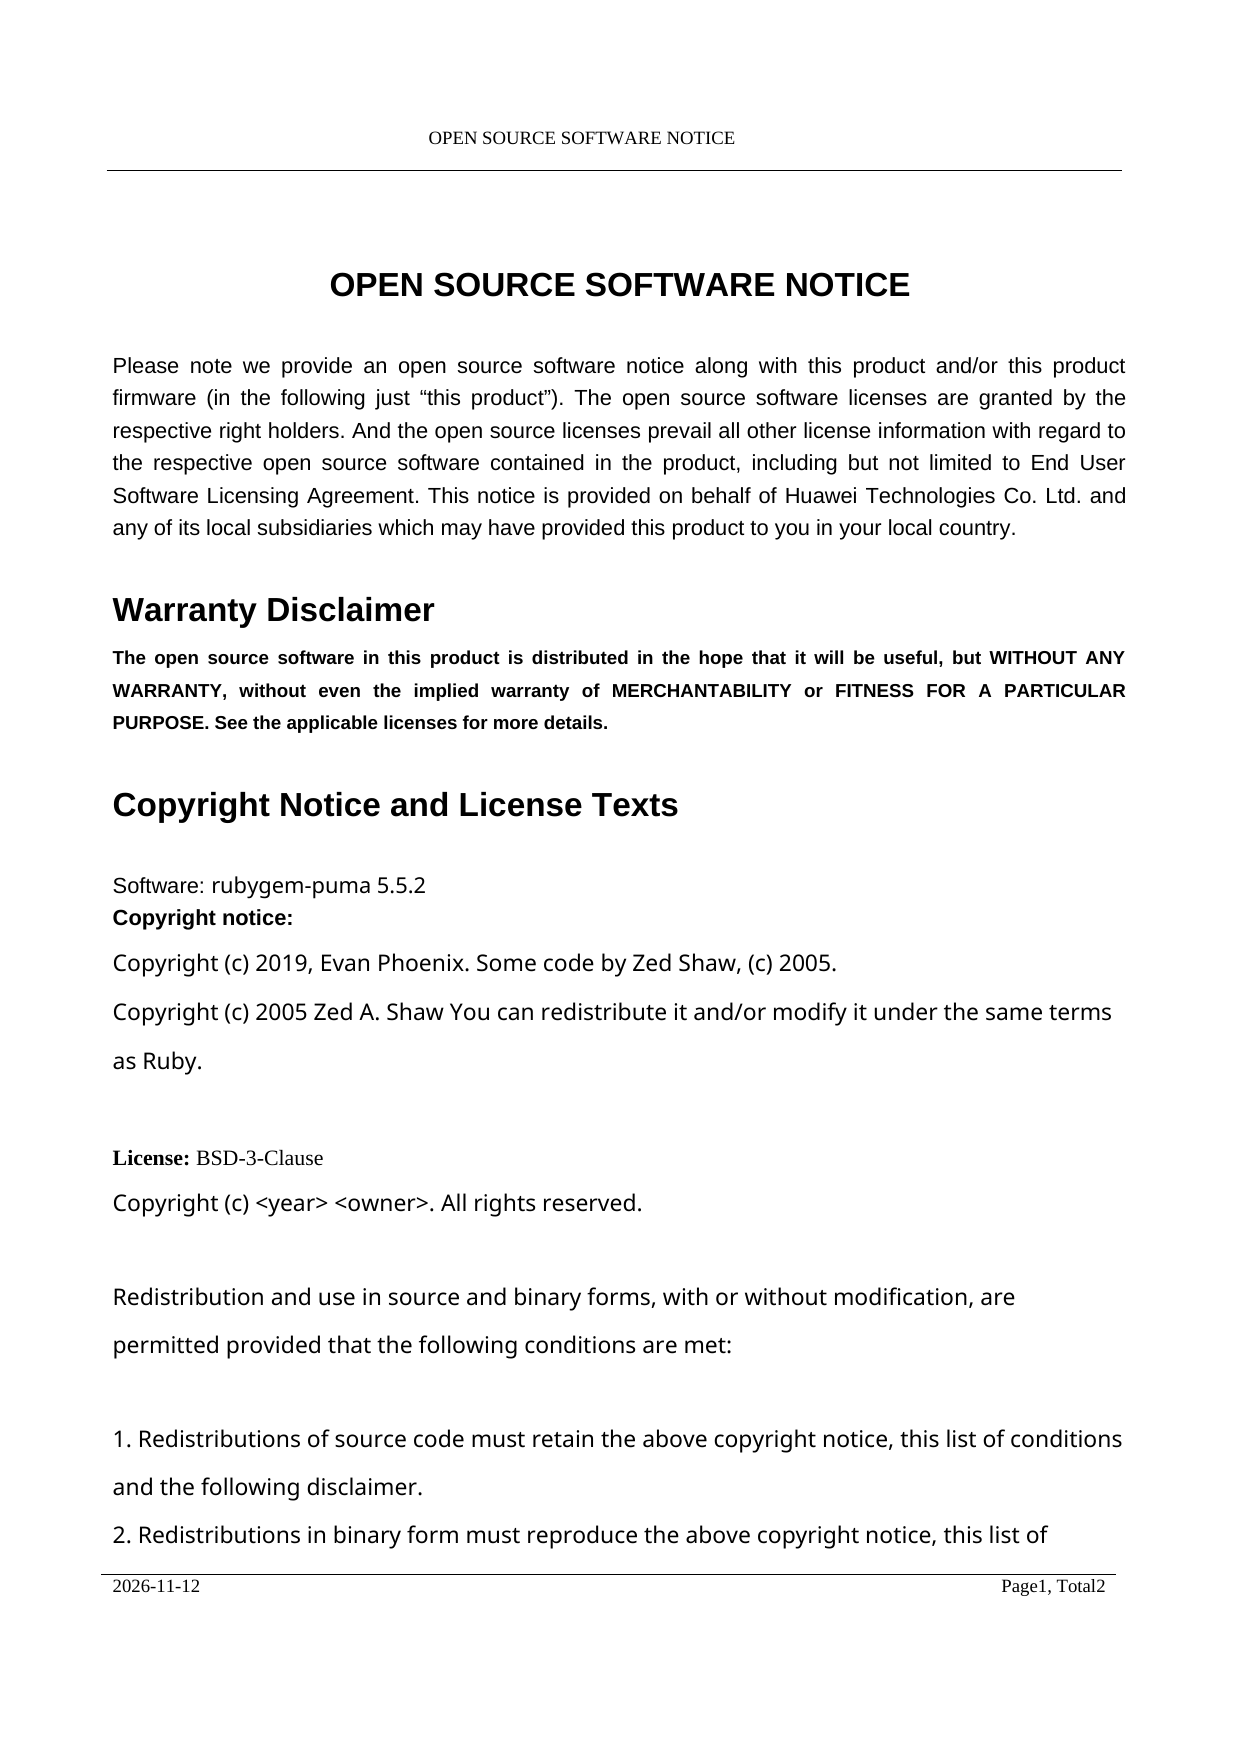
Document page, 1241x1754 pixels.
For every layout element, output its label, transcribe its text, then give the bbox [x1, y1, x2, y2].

text Software: rubygem-puma 5.5.2 [112, 869, 1128, 901]
text Please note we provide an open source software notice along with this product and/or this product firmware (in the following just “this product”). The open source software licenses are granted by the respective right holders. And the open source licenses prevail all other license information with regard to the respective open source software contained in the product, including but not limited to End User Software Licensing Agreement. This notice is provided on behalf of Huawei Technologies Co. Ltd. and any of its local subsidiaries which may have provided this product to you in your local country. [112, 349, 1128, 544]
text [112, 1519, 1128, 1551]
text Copyright Notice and License Texts [112, 771, 1128, 836]
text License: BSD-3-Clause [112, 1142, 1128, 1174]
text 1. Redistributions of source code must retain the above copyright notice, this list of conditions and the following disclaimer. [112, 1422, 1128, 1503]
text Copyright (c) <year> <owner>. All rights reserved. [112, 1187, 1128, 1219]
text Warranty Disclaimer [112, 576, 1128, 641]
text Copyright notice: [112, 901, 1128, 934]
text The open source software in this product is distributed in the hope that it will be useful, but WITHOUT ANY WARRANTY, without even the implied warranty of MERCHANTABILITY or FITNESS FOR A PARTICULAR PURPOSE. See the applicable licenses for more details. [112, 641, 1128, 739]
text Redistribution and use in source and binary forms, with or without modification, are permitted provided that the following conditions are met: [112, 1280, 1128, 1361]
text OPEN SOURCE SOFTWARE NOTICE [112, 251, 1128, 316]
text Copyright (c) 2019, Evan Phoenix. Some code by Zed Shaw, (c) 2005. Copyright (c) 2005 Zed A. Shaw You can redistribute it and/or modify it under the same terms as Ruby. [112, 947, 1128, 1125]
